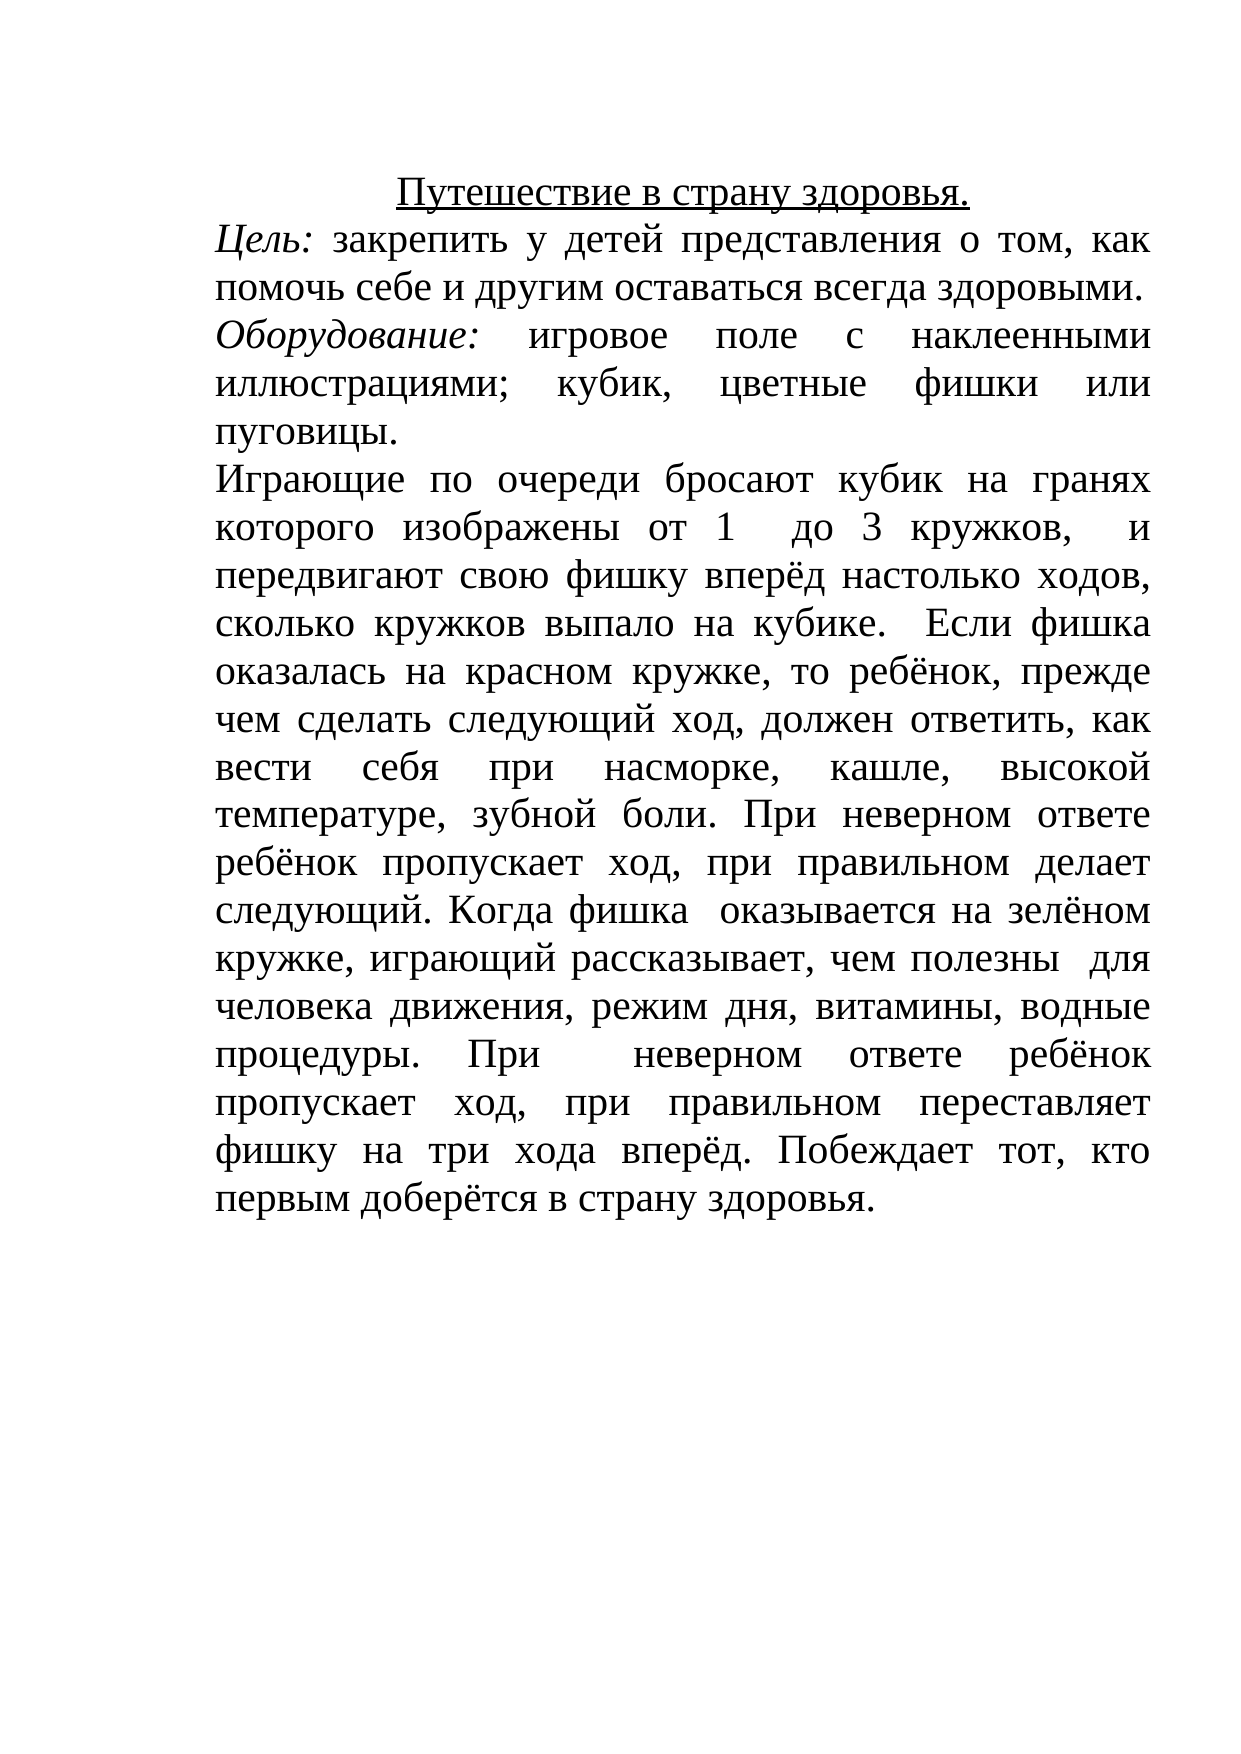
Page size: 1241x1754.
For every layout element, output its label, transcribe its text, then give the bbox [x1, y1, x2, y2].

text Оборудование: игровое поле с наклеенными иллюстрациями; кубик, цветные фишки или пуговицы. [215, 310, 1152, 453]
text Путешествие в страну здоровья. [215, 166, 1152, 214]
text Цель: закрепить у детей представления о том, как помочь себе и другим оставаться всегда здоровыми. [215, 214, 1152, 310]
text Играющие по очереди бросают кубик на гранях которого изображены от 1 до 3 кружков, и передвигают свою фишку вперёд настолько ходов, сколько кружков выпало на кубике. Если фишка оказалась на красном кружке, то ребёнок, прежде чем сделать следующий ход, должен ответить, как вести себя при насморке, кашле, высокой температуре, зубной боли. При неверном ответе ребёнок пропускает ход, при правильном делает следующий. Когда фишка оказывается на зелёном кружке, играющий рассказывает, чем полезны для человека движения, режим дня, витамины, водные процедуры. При неверном ответе ребёнок пропускает ход, при правильном переставляет фишку на три хода вперёд. Побеждает тот, кто первым доберётся в страну здоровья. [215, 453, 1152, 1220]
